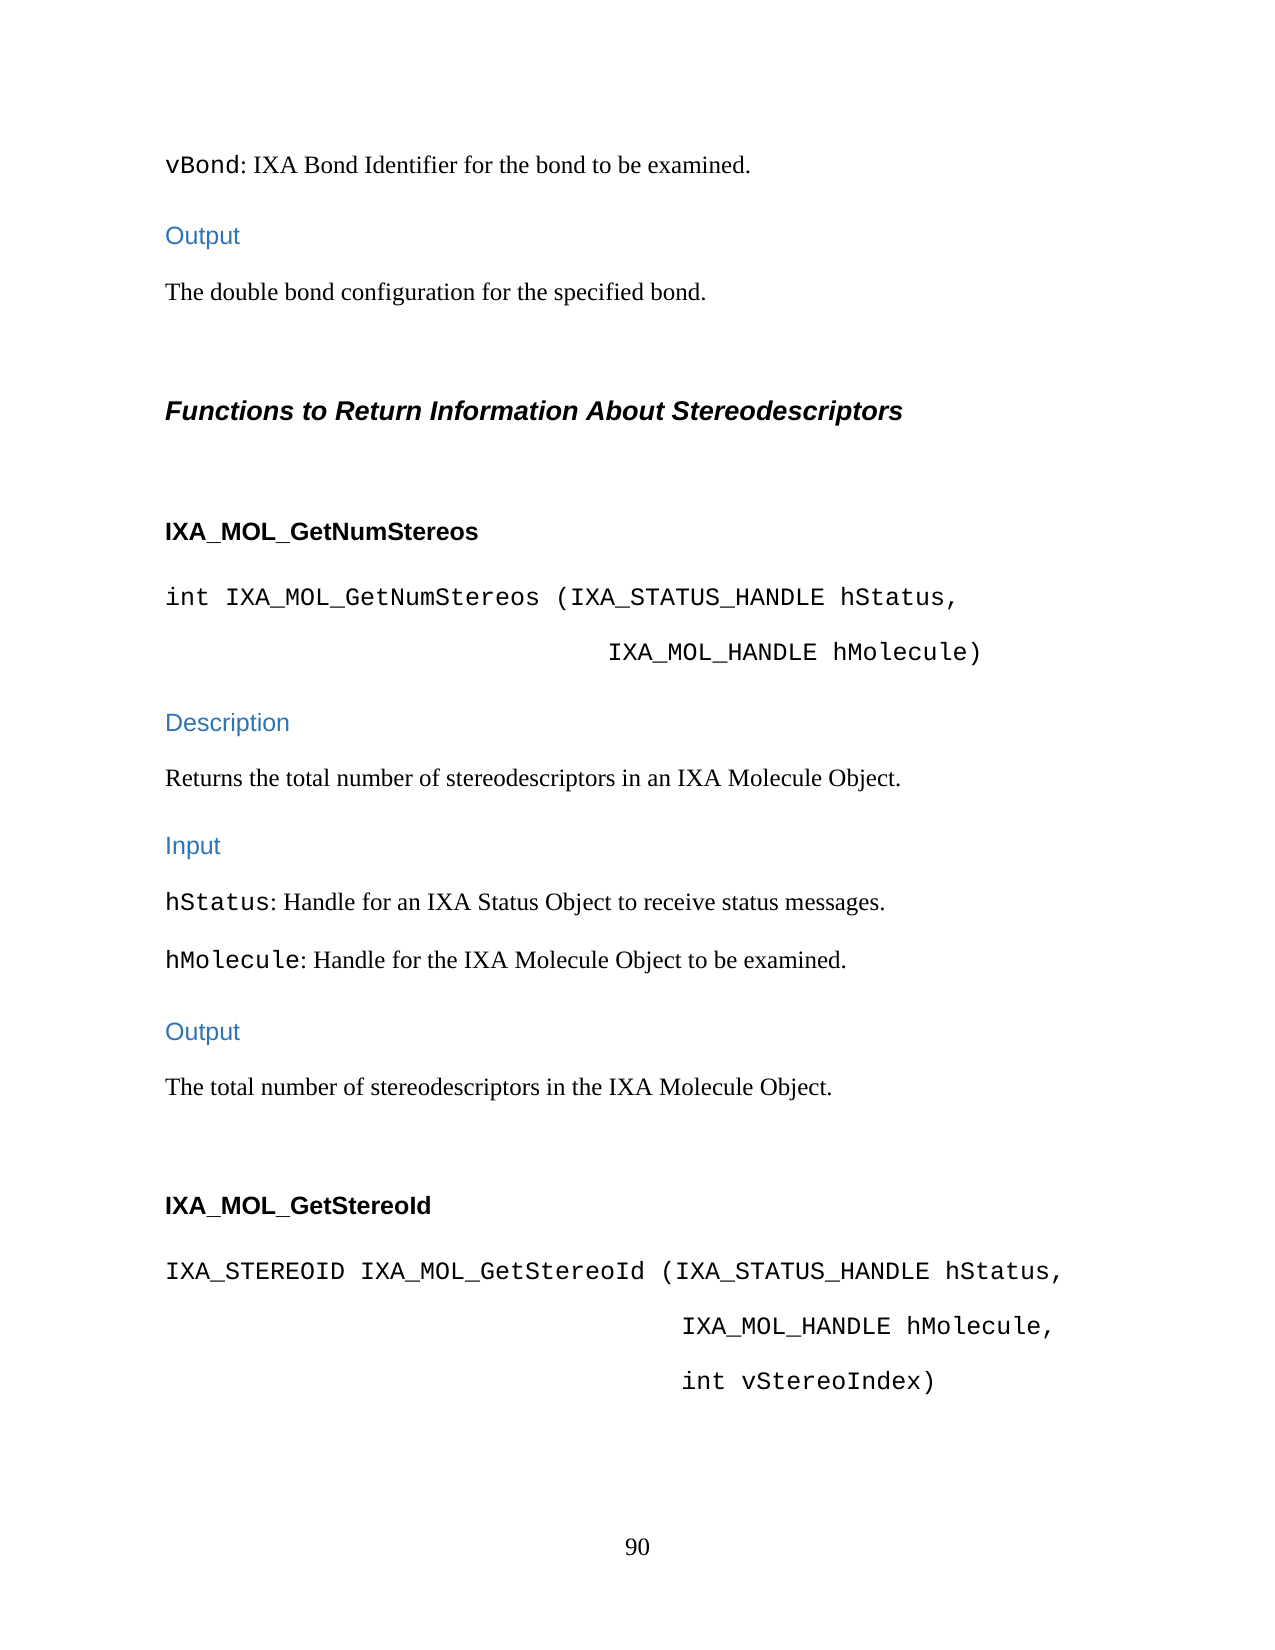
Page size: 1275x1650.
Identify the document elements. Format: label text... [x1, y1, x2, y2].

subtitle Functions to Return Information About Stereodescriptors [165, 395, 1110, 426]
text The double bond configuration for the specified bond. [165, 277, 1110, 306]
text hMolecule: Handle for the IXA Molecule Object to be examined. [165, 946, 1110, 976]
subtitle IXA_MOL_GetNumStereos [165, 517, 1110, 546]
text int vStereoIndex) [681, 1369, 1110, 1397]
subtitle Input [165, 831, 1110, 860]
text The total number of stereodescriptors in the IXA Molecule Object. [165, 1072, 1110, 1101]
text hStatus: Handle for an IXA Status Object to receive status messages. [165, 887, 1110, 918]
text IXA_MOL_HANDLE hMolecule) [534, 640, 1110, 668]
subtitle Output [165, 1017, 1110, 1046]
subtitle IXA_MOL_GetStereoId [165, 1191, 1110, 1219]
subtitle Description [165, 707, 1110, 736]
text int IXA_MOL_GetNumStereos (IXA_STATUS_HANDLE hStatus, [165, 585, 1110, 613]
text IXA_STEREOID IXA_MOL_GetStereoId (IXA_STATUS_HANDLE hStatus, [165, 1259, 1110, 1287]
text vBond: IXA Bond Identifier for the bond to be examined. [165, 150, 1110, 181]
text IXA_MOL_HANDLE hMolecule, [681, 1314, 1110, 1342]
text Returns the total number of stereodescriptors in an IXA Molecule Object. [165, 763, 1110, 792]
subtitle Output [165, 221, 1110, 250]
